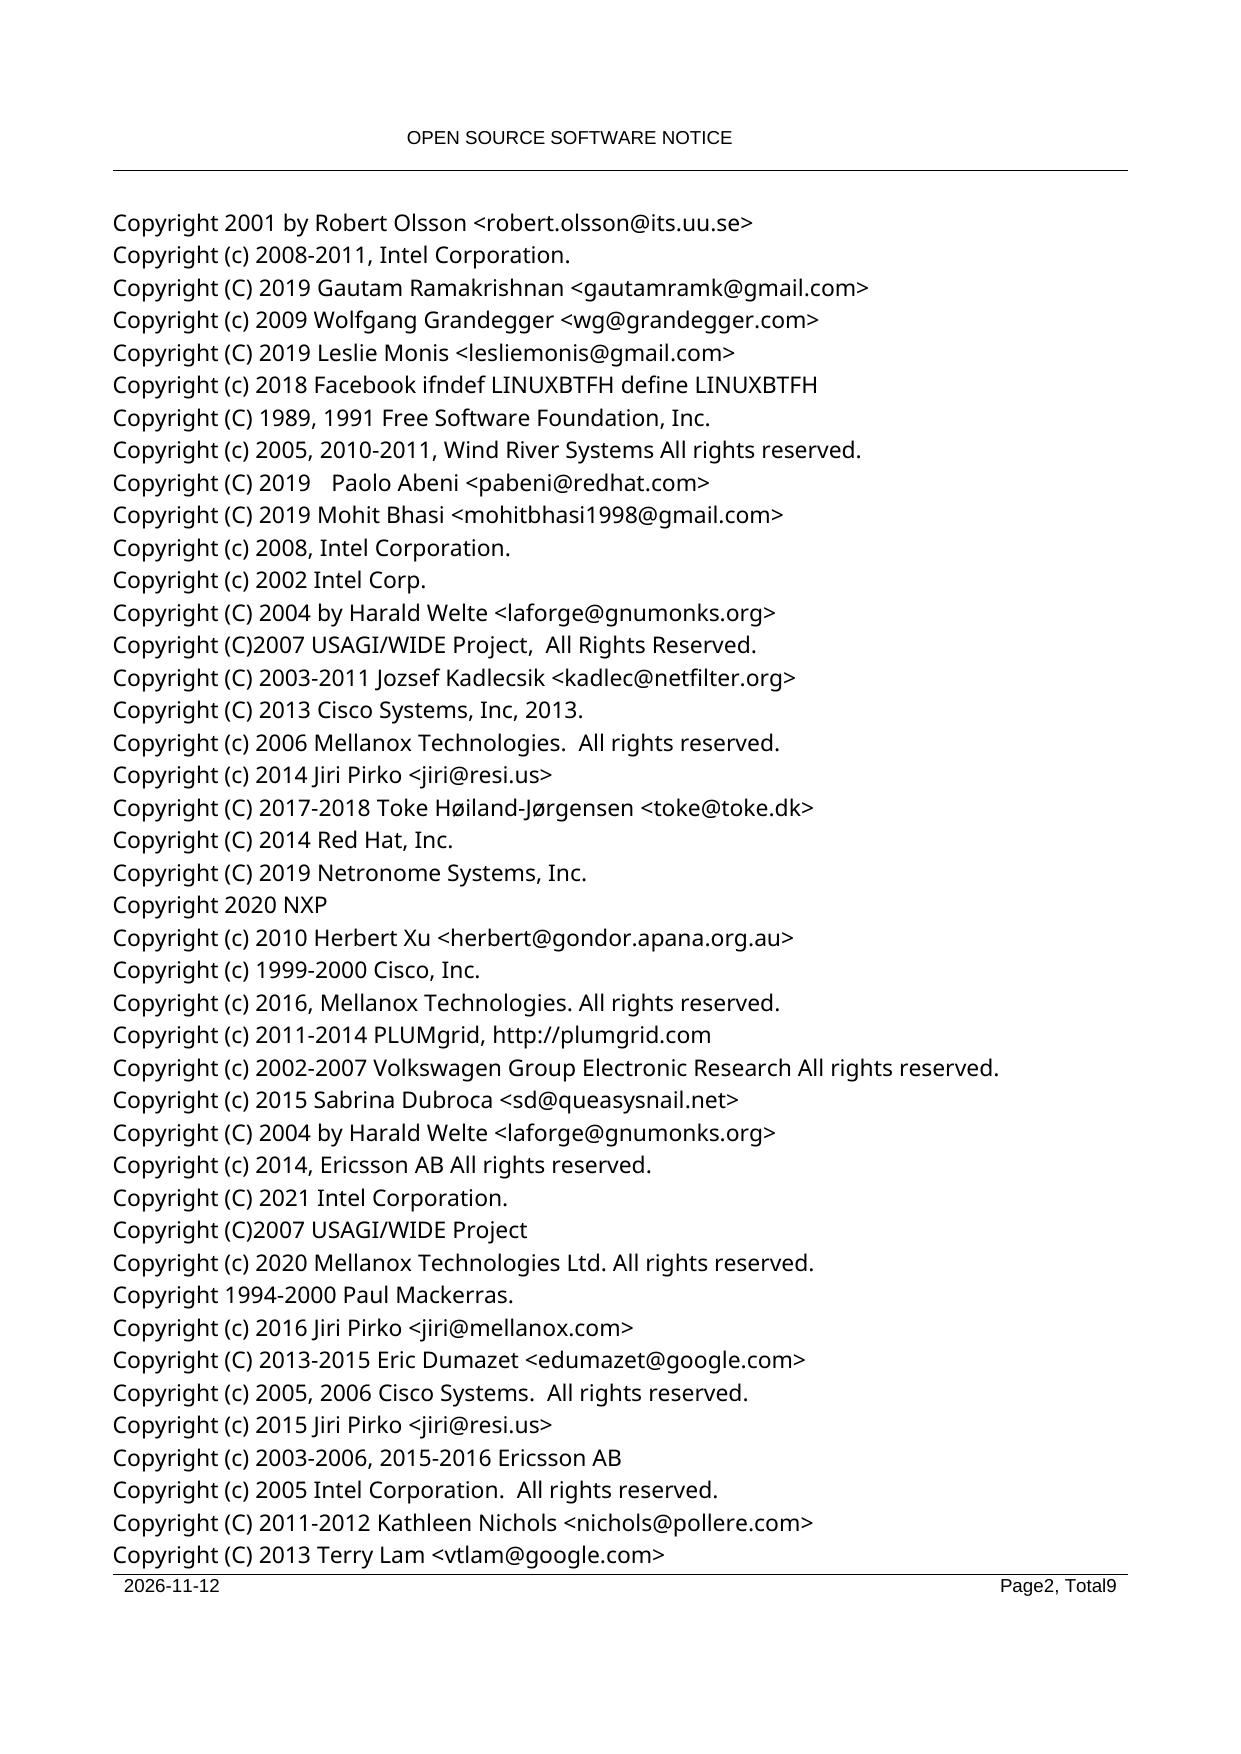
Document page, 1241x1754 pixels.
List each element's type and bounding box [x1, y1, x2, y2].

text [112, 206, 1128, 1571]
